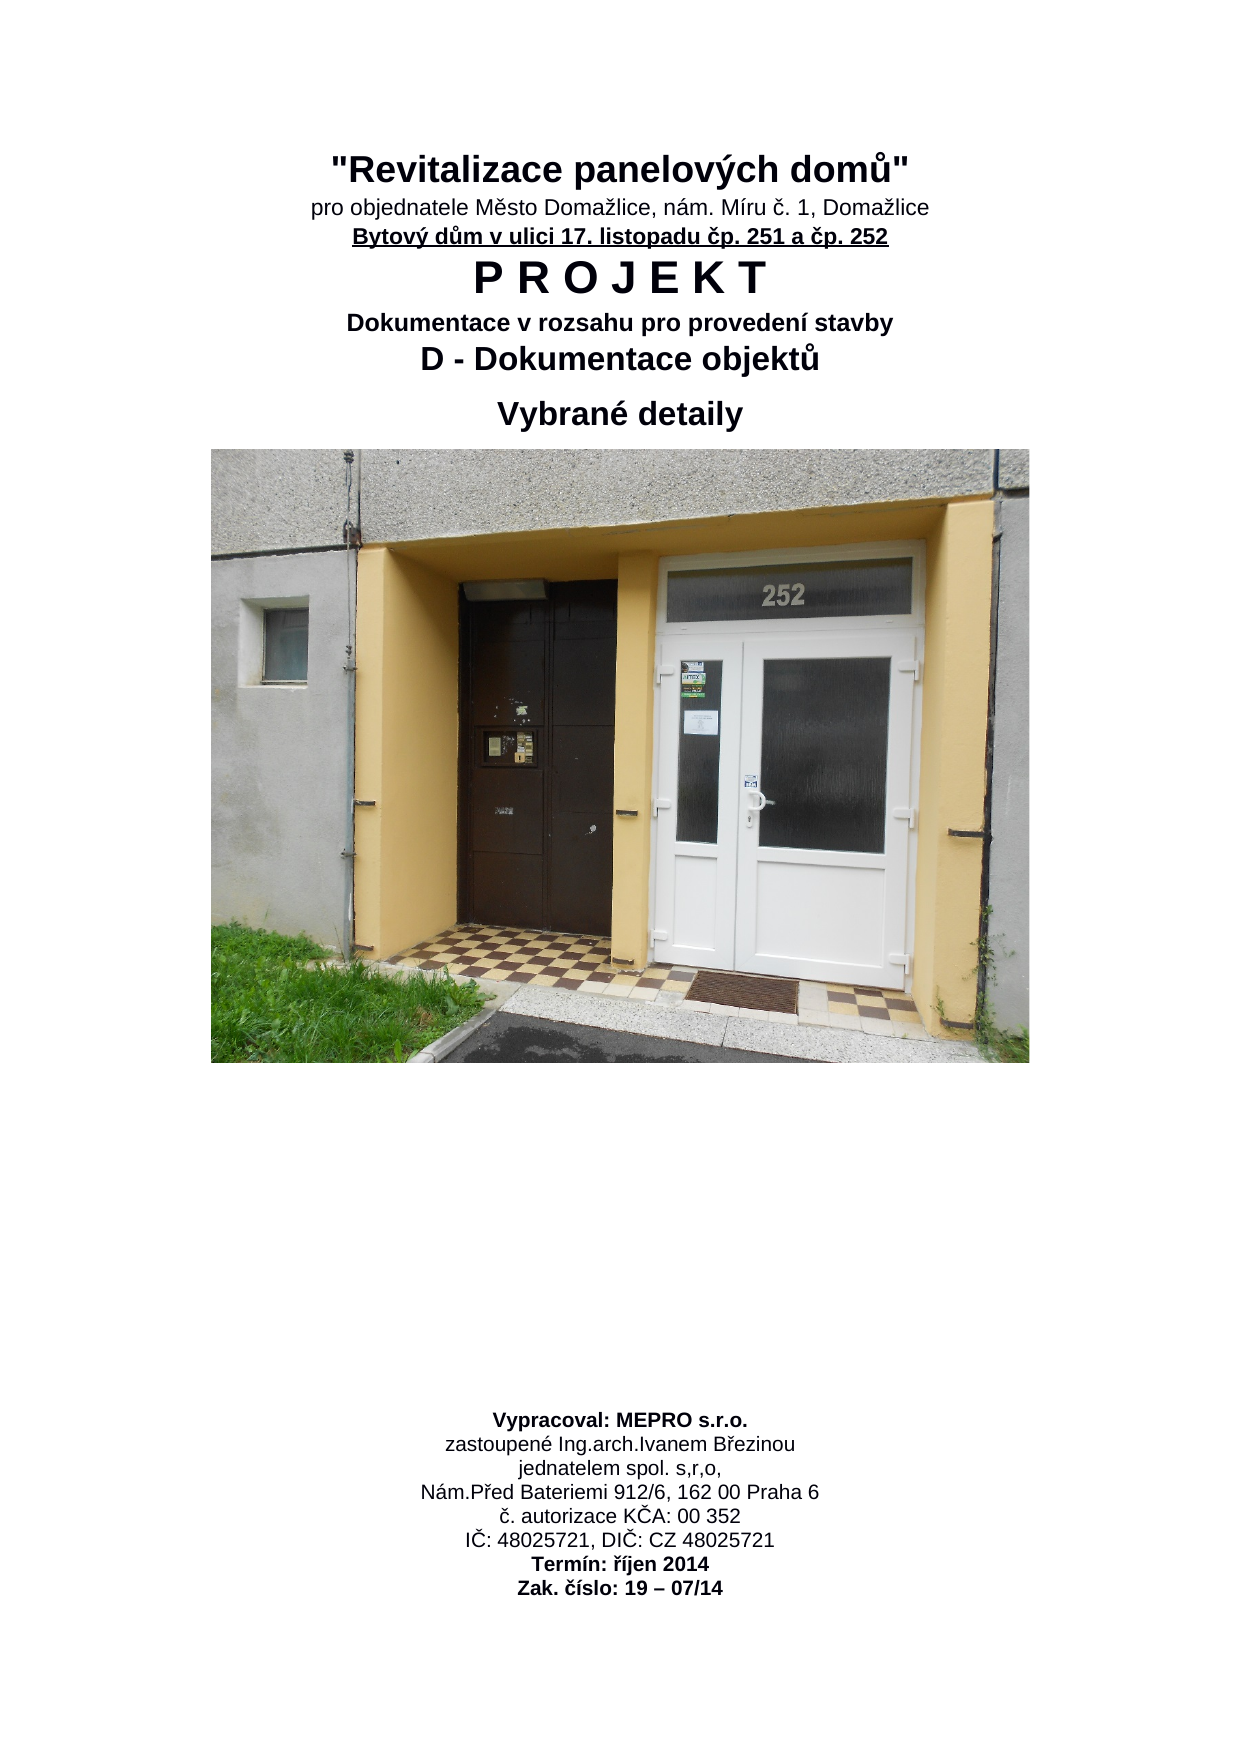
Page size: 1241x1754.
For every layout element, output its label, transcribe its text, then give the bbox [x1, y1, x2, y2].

text Bytový dům v ulici 17. listopadu čp. 251 a čp. 252 [148, 223, 1093, 249]
text P R O J E K T [148, 251, 1093, 304]
text jednatelem spol. s,r,o, [148, 1456, 1093, 1479]
text Termín: říjen 2014 [148, 1551, 1093, 1575]
text zastoupené Ing.arch.Ivanem Březinou [148, 1432, 1093, 1456]
text Vybrané detaily [148, 394, 1093, 432]
picture [211, 449, 1030, 1063]
text č. autorizace KČA: 00 352 [148, 1503, 1093, 1527]
text Nám.Před Bateriemi 912/6, 162 00 Praha 6 [148, 1479, 1093, 1503]
text D - Dokumentace objektů [148, 339, 1093, 377]
text Vypracoval: MEPRO s.r.o. [148, 1408, 1093, 1432]
text "Revitalizace panelových domů" [148, 148, 1093, 191]
text Zak. číslo: 19 – 07/14 [148, 1575, 1093, 1599]
text IČ: 48025721, DIČ: CZ 48025721 [148, 1527, 1093, 1551]
text pro objednatele Město Domažlice, nám. Míru č. 1, Domažlice [148, 194, 1093, 221]
text Dokumentace v rozsahu pro provedení stavby [148, 308, 1093, 337]
